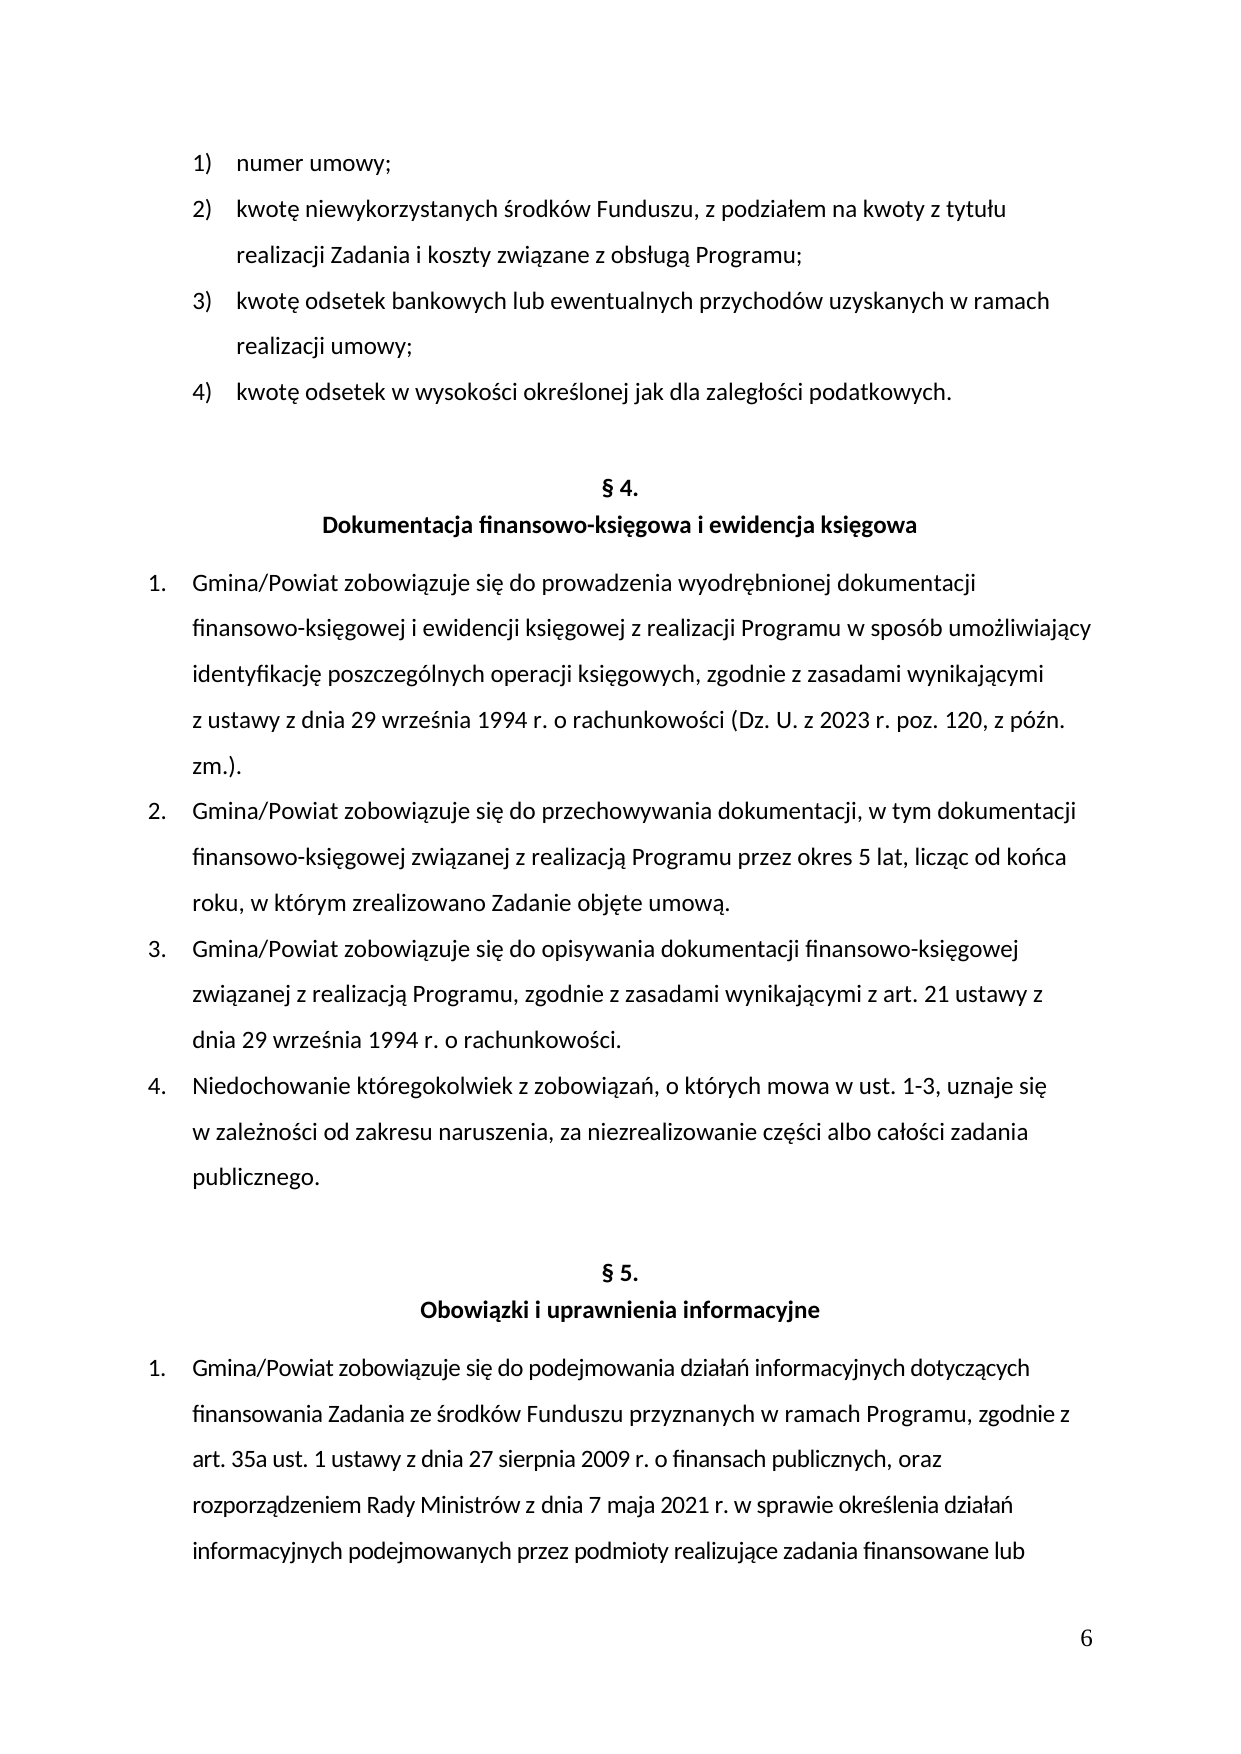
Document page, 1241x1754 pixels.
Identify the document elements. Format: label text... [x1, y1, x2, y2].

subtitle § 5. [148, 1257, 1093, 1287]
list Gmina/Powiat zobowiązuje się do prowadzenia wyodrębnionej dokumentacji finansowo-księgowej i ewidencji księgowej z realizacji Programu w sposób umożliwiający identyfikację poszczególnych operacji księgowych, zgodnie z zasadami wynikającymi z ustawy z dnia 29 września 1994 r. o rachunkowości (Dz. U. z 2023 r. poz. 120, z późn. zm.). [148, 567, 1093, 780]
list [148, 1352, 1093, 1565]
subtitle § 4. [148, 472, 1093, 502]
subtitle Dokumentacja finansowo-księgowa i ewidencja księgowa [148, 509, 1093, 539]
list kwotę odsetek bankowych lub ewentualnych przychodów uzyskanych w ramach realizacji umowy; [192, 285, 1093, 361]
list Gmina/Powiat zobowiązuje się do opisywania dokumentacji finansowo-księgowej związanej z realizacją Programu, zgodnie z zasadami wynikającymi z art. 21 ustawy z dnia 29 września 1994 r. o rachunkowości. [148, 933, 1093, 1055]
list kwotę niewykorzystanych środków Funduszu, z podziałem na kwoty z tytułu realizacji Zadania i koszty związane z obsługą Programu; [192, 193, 1093, 269]
list numer umowy; [192, 148, 1093, 178]
list Niedochowanie któregokolwiek z zobowiązań, o których mowa w ust. 1-3, uznaje się w zależności od zakresu naruszenia, za niezrealizowanie części albo całości zadania publicznego. [148, 1070, 1093, 1192]
list Gmina/Powiat zobowiązuje się do przechowywania dokumentacji, w tym dokumentacji finansowo-księgowej związanej z realizacją Programu przez okres 5 lat, licząc od końca roku, w którym zrealizowano Zadanie objęte umową. [148, 796, 1093, 917]
subtitle Obowiązki i uprawnienia informacyjne [148, 1294, 1093, 1324]
list kwotę odsetek w wysokości określonej jak dla zaległości podatkowych. [192, 376, 1093, 407]
